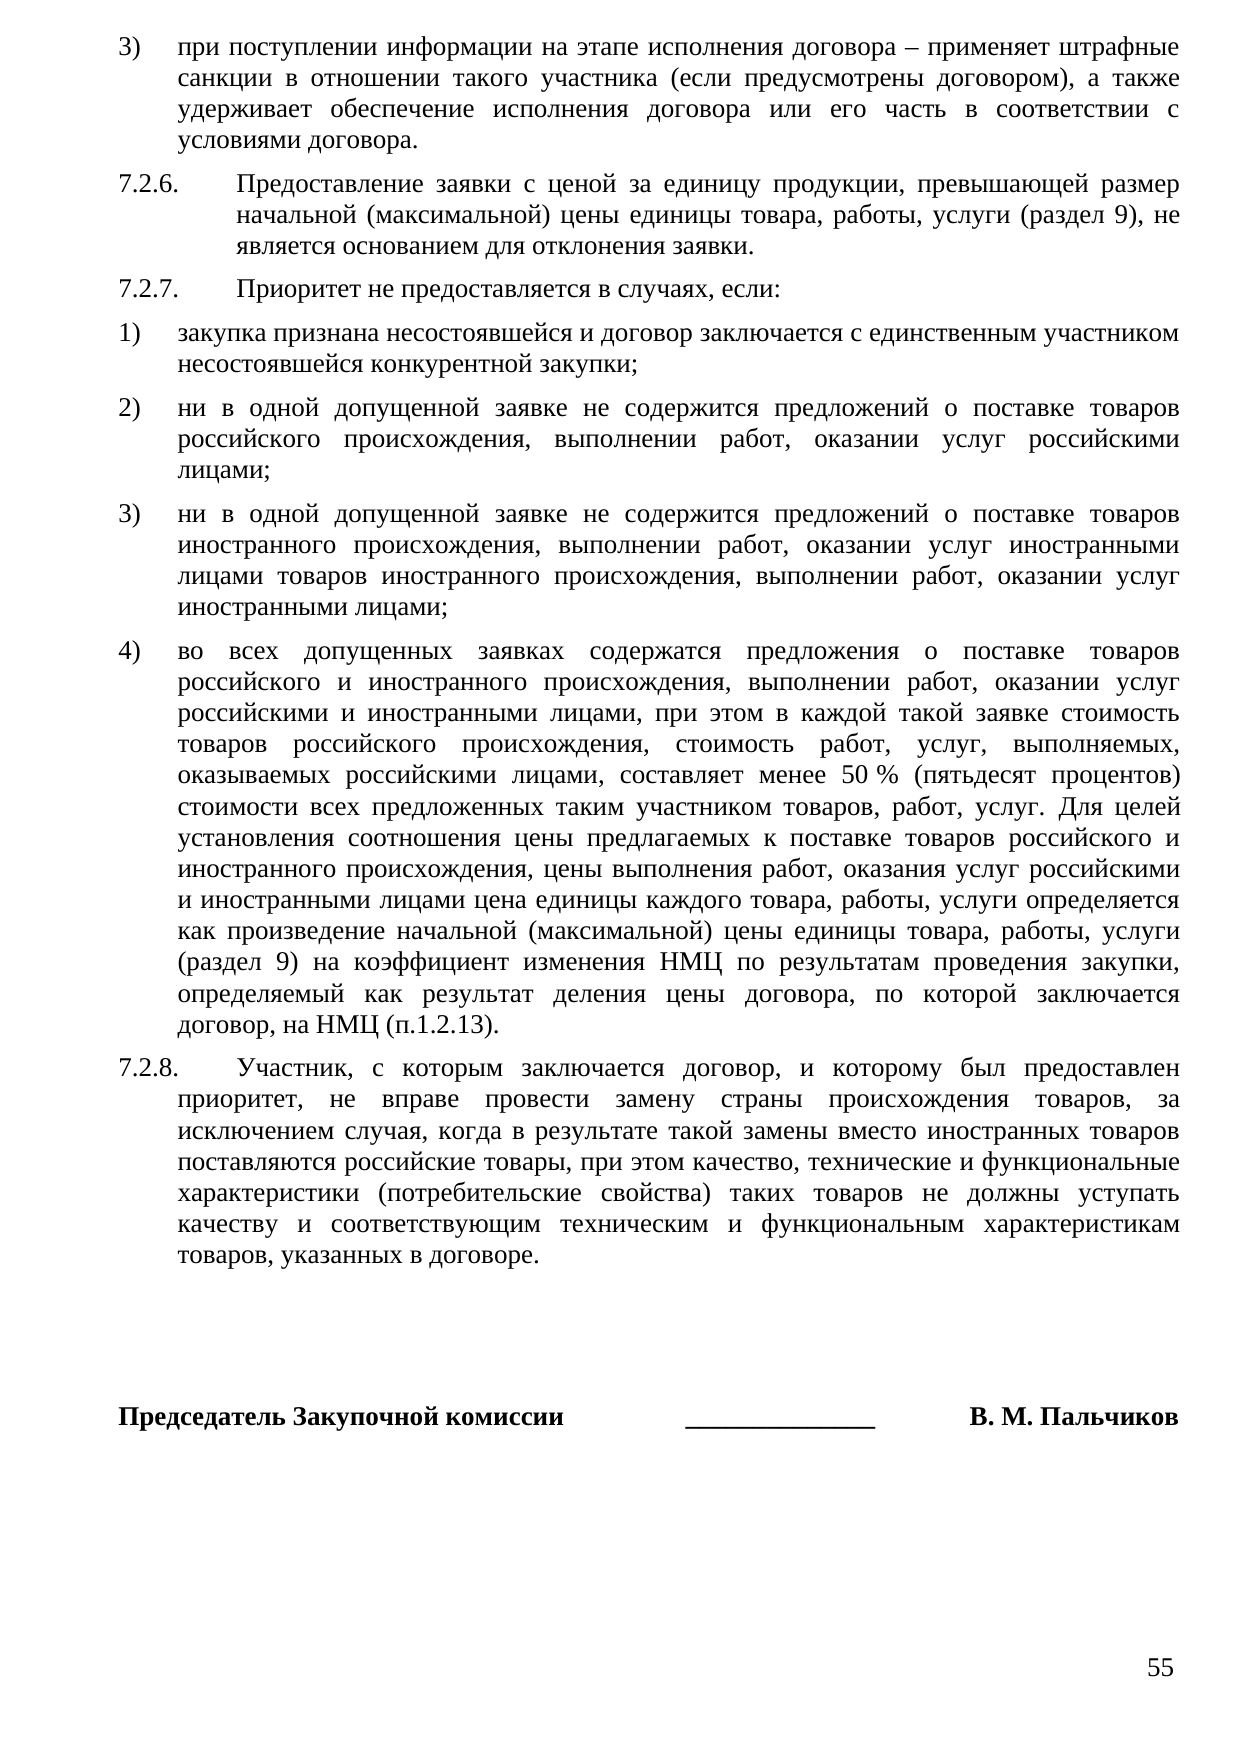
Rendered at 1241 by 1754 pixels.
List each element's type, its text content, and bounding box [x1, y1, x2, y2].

list Председатель Закупочной комиссии ______________ В. М. Пальчиков [118, 1400, 1181, 1432]
text Приоритет не предоставляется в случаях, если: [118, 273, 1181, 304]
text при поступлении информации на этапе исполнения договора – применяет штрафные санкции в отношении такого участника (если предусмотрены договором), а также удерживает обеспечение исполнения договора или его часть в соответствии с условиями договора. [118, 29, 1181, 154]
text во всех допущенных заявках содержатся предложения о поставке товаров российского и иностранного происхождения, выполнении работ, оказании услуг российскими и иностранными лицами, при этом в каждой такой заявке стоимость товаров российского происхождения, стоимость работ, услуг, выполняемых, оказываемых российскими лицами, составляет менее 50 % (пятьдесят процентов) стоимости всех предложенных таким участником товаров, работ, услуг. Для целей установления соотношения цены предлагаемых к поставке товаров российского и иностранного происхождения, цены выполнения работ, оказания услуг российскими и иностранными лицами цена единицы каждого товара, работы, услуги определяется как произведение начальной (максимальной) цены единицы товара, работы, услуги (раздел 9) на коэффициент изменения НМЦ по результатам проведения закупки, определяемый как результат деления цены договора, по которой заключается договор, на НМЦ (п.1.2.13). [118, 634, 1181, 1039]
text ни в одной допущенной заявке не содержится предложений о поставке товаров иностранного происхождения, выполнении работ, оказании услуг иностранными лицами товаров иностранного происхождения, выполнении работ, оказании услуг иностранными лицами; [118, 497, 1181, 622]
text Предоставление заявки с ценой за единицу продукции, превышающей размер начальной (максимальной) цены единицы товара, работы, услуги (раздел 9), не является основанием для отклонения заявки. [118, 167, 1181, 260]
text Участник, с которым заключается договор, и которому был предоставлен приоритет, не вправе провести замену страны происхождения товаров, за исключением случая, когда в результате такой замены вместо иностранных товаров поставляются российские товары, при этом качество, технические и функциональные характеристики (потребительские свойства) таких товаров не должны уступать качеству и соответствующим техническим и функциональным характеристикам товаров, указанных в договоре. [118, 1051, 1181, 1269]
text закупка признана несостоявшейся и договор заключается с единственным участником несостоявшейся конкурентной закупки; [118, 316, 1181, 378]
text ни в одной допущенной заявке не содержится предложений о поставке товаров российского происхождения, выполнении работ, оказании услуг российскими лицами; [118, 391, 1181, 484]
